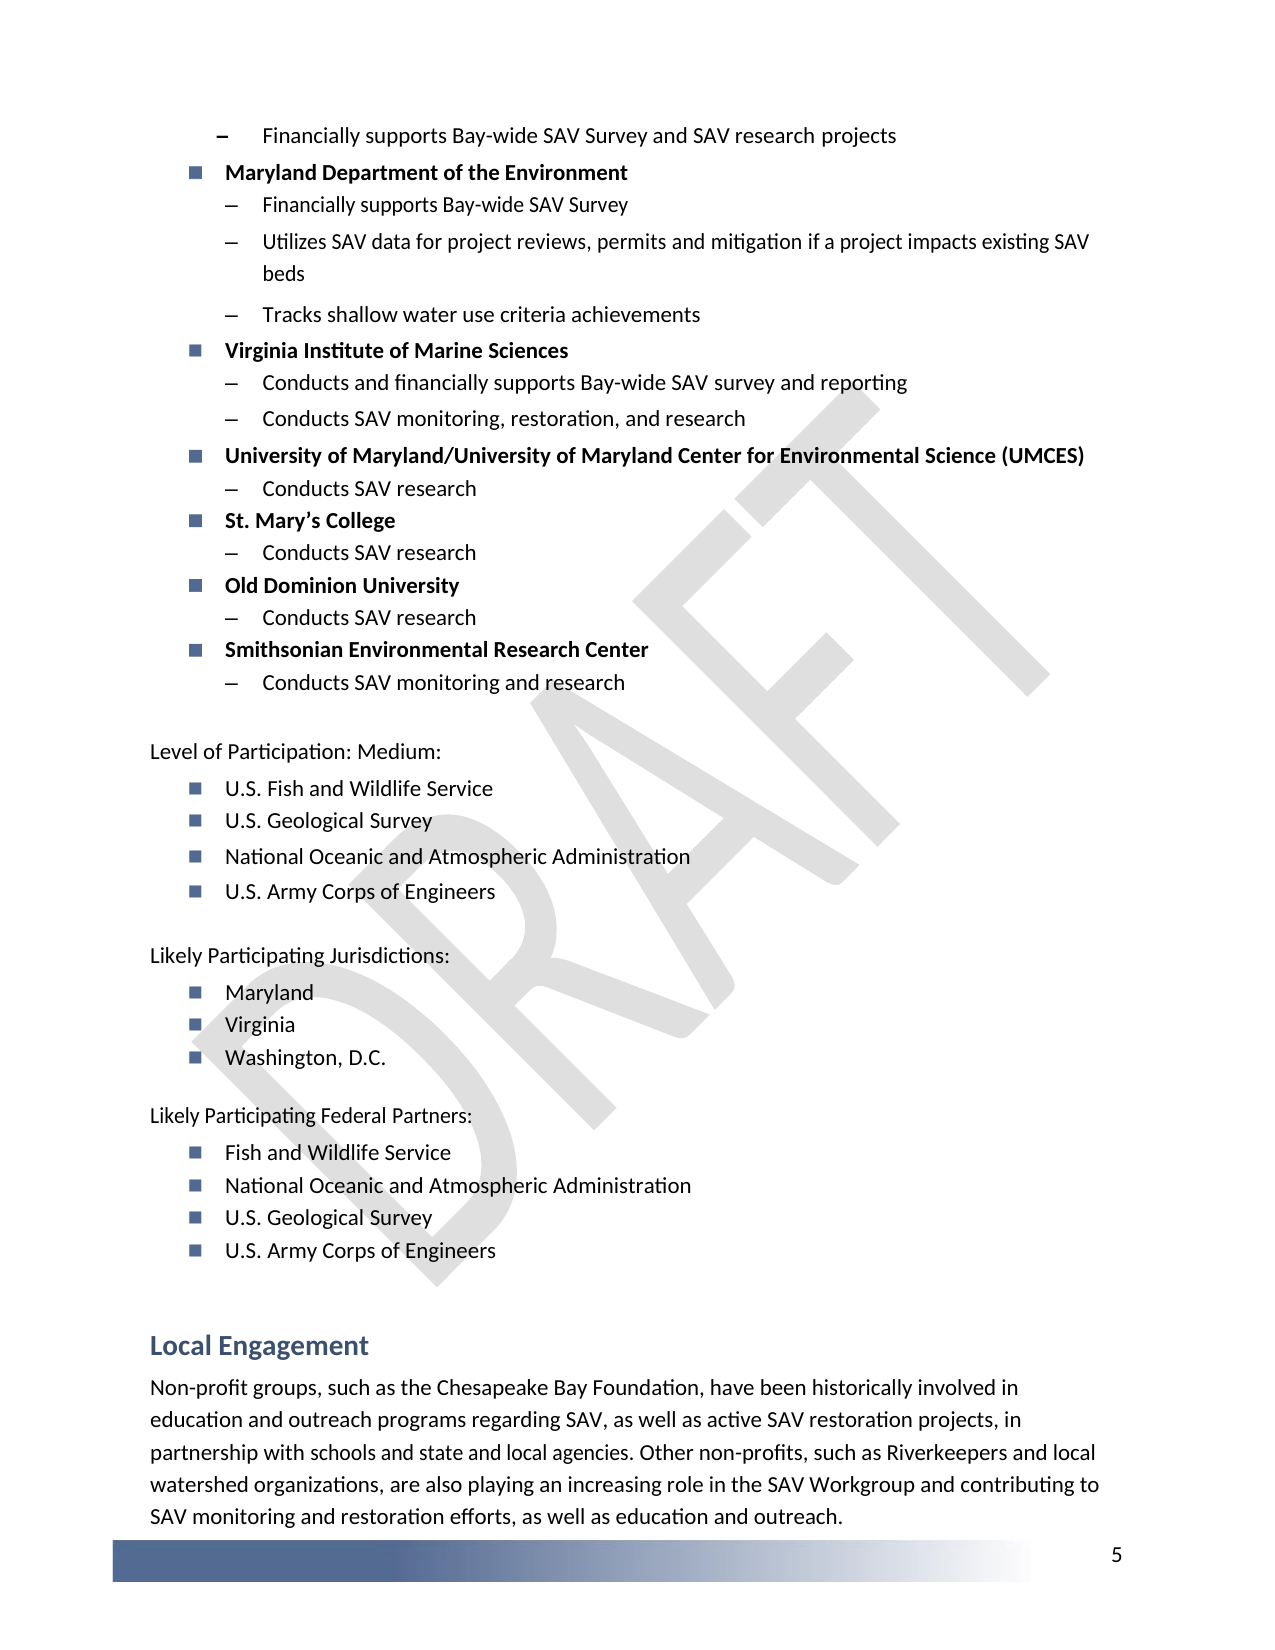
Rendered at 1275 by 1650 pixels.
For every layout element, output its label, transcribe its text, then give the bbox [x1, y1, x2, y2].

list Maryland [187, 978, 1175, 1006]
subtitle Likely Participating Federal Partners: [150, 1102, 1175, 1130]
subtitle Virginia Institute of Marine Sciences [187, 336, 1175, 364]
list National Oceanic and Atmospheric Administration [187, 1171, 1175, 1199]
list Old Dominion University [187, 571, 1175, 599]
list Maryland Department of the Environment [187, 158, 1175, 186]
text Level of Participation: Medium: [150, 737, 1175, 765]
picture [112, 1540, 1033, 1582]
list Tracks shallow water use criteria achievements [225, 300, 1049, 328]
list U.S. Army Corps of Engineers [187, 1236, 1175, 1264]
list National Oceanic and Atmospheric Administration [187, 842, 1175, 870]
subtitle Likely Participating Jurisdictions: [150, 941, 1175, 969]
list U.S. Army Corps of Engineers [187, 877, 1175, 905]
list Conducts SAV monitoring, restoration, and research [225, 404, 1175, 433]
list University of Maryland/University of Maryland Center for Environmental Science (UMCES) [187, 441, 1175, 469]
list Fish and Wildlife Service [187, 1138, 1175, 1166]
list St. Mary’s College [187, 506, 1175, 534]
list Conducts SAV research [225, 603, 1175, 631]
list U.S. Geological Survey [187, 806, 1175, 834]
list Smithsonian Environmental Research Center [187, 635, 1175, 663]
list Virginia [187, 1010, 1175, 1038]
list Financially supports Bay-wide SAV Survey and SAV research projects [216, 121, 1175, 149]
list Conducts SAV monitoring and research [225, 668, 1175, 696]
list Conducts and financially supports Bay-wide SAV survey and reporting [225, 368, 1175, 396]
list Utilizes SAV data for project reviews, permits and mitigation if a project impacts existing SAV beds [225, 227, 1122, 287]
list Financially supports Bay-wide SAV Survey [225, 190, 1122, 218]
list U.S. Fish and Wildlife Service [187, 774, 1175, 802]
list Washington, D.C. [187, 1043, 1175, 1071]
list U.S. Geological Survey [187, 1203, 1175, 1231]
list Conducts SAV research [225, 474, 1175, 502]
text Local Engagement [150, 1327, 1175, 1363]
text Non-profit groups, such as the Chesapeake Bay Foundation, have been historically involved in education and outreach programs regarding SAV, as well as active SAV restoration projects, in partnership with schools and state and local agencies. Other non-profits, such as Riverkeepers and local watershed organizations, are also playing an increasing role in the SAV Workgroup and contributing to SAV monitoring and restoration efforts, as well as education and outreach. [150, 1373, 1102, 1530]
list Conducts SAV research [225, 538, 1175, 566]
